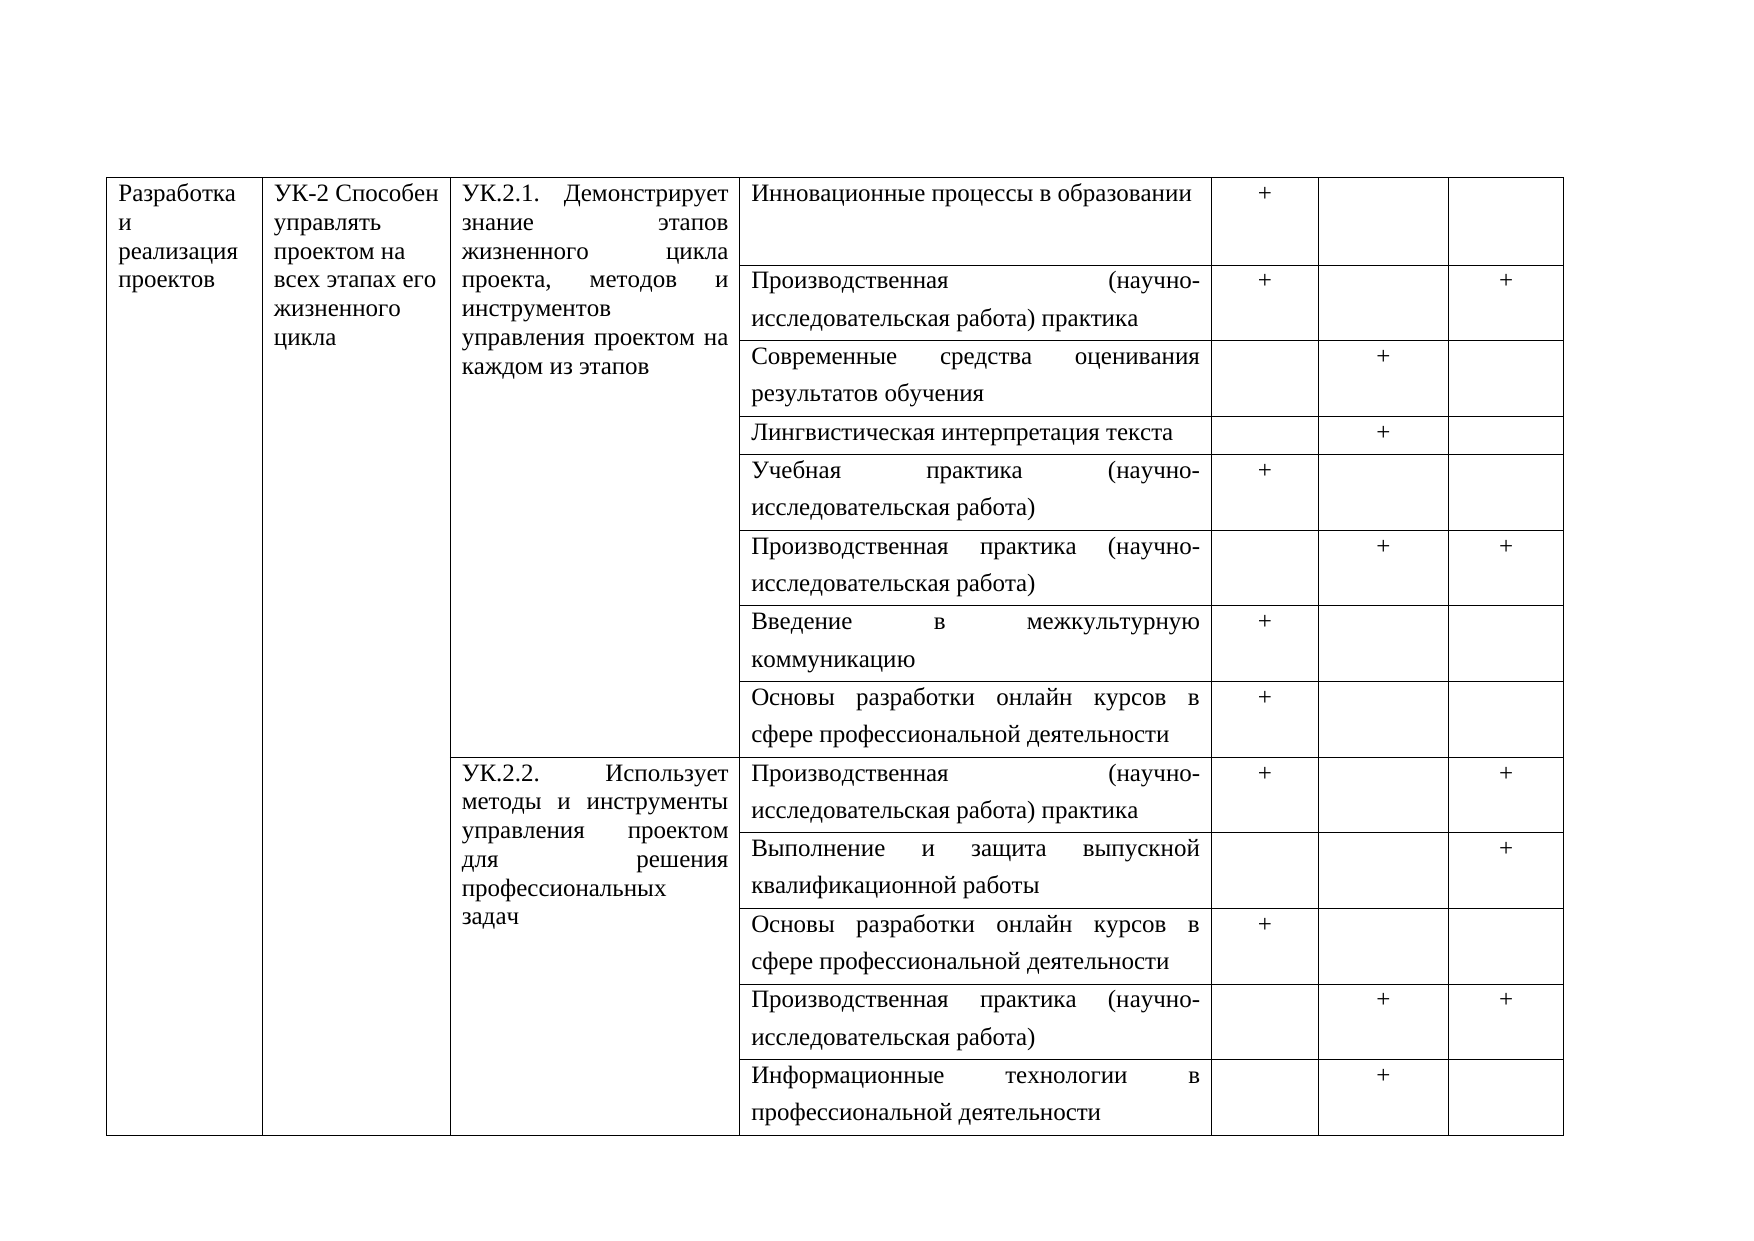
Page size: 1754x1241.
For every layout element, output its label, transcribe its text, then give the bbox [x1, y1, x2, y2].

table_cell [1449, 178, 1563, 264]
table_cell + [1319, 531, 1448, 605]
table_cell [1449, 417, 1563, 454]
table_cell Основы разработки онлайн курсов в сфере профессиональной деятельности [740, 682, 1211, 757]
table_cell Современные средства оценивания результатов обучения [740, 341, 1211, 416]
table_cell [1212, 833, 1318, 908]
table_cell [1449, 909, 1563, 983]
table_cell [1319, 266, 1448, 340]
table_cell Основы разработки онлайн курсов в сфере профессиональной деятельности [740, 909, 1211, 983]
table_cell [1212, 531, 1318, 605]
table_cell [1319, 833, 1448, 908]
table_cell Учебная практика (научно-исследовательская работа) [740, 455, 1211, 530]
table_cell + [1449, 758, 1563, 832]
table_cell [1212, 1060, 1318, 1135]
table_cell + [1212, 178, 1318, 264]
table_cell Производственная практика (научно-исследовательская работа) [740, 531, 1211, 605]
table_cell [1449, 455, 1563, 530]
table_cell [1449, 1060, 1563, 1135]
table_cell [1212, 417, 1318, 454]
table_cell УК.2.2. Использует методы и инструменты управления проектом для решения профессиональных задач [451, 758, 739, 1135]
table_cell Производственная (научно-исследовательская работа) практика [740, 758, 1211, 832]
table_cell + [1319, 985, 1448, 1059]
table_cell + [1212, 909, 1318, 983]
table_cell + [1449, 531, 1563, 605]
table_cell [1319, 682, 1448, 757]
table_cell [1319, 909, 1448, 983]
table_cell + [1319, 341, 1448, 416]
table_cell + [1212, 682, 1318, 757]
table_cell [1319, 758, 1448, 832]
table_cell [1449, 606, 1563, 681]
table_cell УК-2 Способен управлять проектом на всех этапах его жизненного цикла [263, 178, 450, 1135]
table_cell [1449, 682, 1563, 757]
table_cell + [1212, 606, 1318, 681]
table_cell + [1449, 833, 1563, 908]
table_cell [1449, 341, 1563, 416]
table_cell + [1212, 758, 1318, 832]
table_cell [1319, 606, 1448, 681]
table_cell + [1212, 455, 1318, 530]
table_cell УК.2.1. Демонстрирует знание этапов жизненного цикла проекта, методов и инструментов управления проектом на каждом из этапов [451, 178, 739, 757]
table_cell Информационные технологии в профессиональной деятельности [740, 1060, 1211, 1135]
table_cell Производственная практика (научно-исследовательская работа) [740, 985, 1211, 1059]
table_cell Лингвистическая интерпретация текста [740, 417, 1211, 454]
table_cell + [1212, 266, 1318, 340]
table_cell [1319, 455, 1448, 530]
table_cell Выполнение и защита выпускной квалификационной работы [740, 833, 1211, 908]
table_cell + [1449, 985, 1563, 1059]
table_cell [1319, 178, 1448, 264]
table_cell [740, 266, 1211, 340]
table_cell Разработка и реализация проектов [107, 178, 262, 1135]
table_cell Введение в межкультурную коммуникацию [740, 606, 1211, 681]
table_cell Инновационные процессы в образовании [740, 178, 1211, 264]
table_cell + [1319, 417, 1448, 454]
table_cell [1212, 985, 1318, 1059]
table_cell + [1319, 1060, 1448, 1135]
table_cell + [1449, 266, 1563, 340]
table_cell [1212, 341, 1318, 416]
